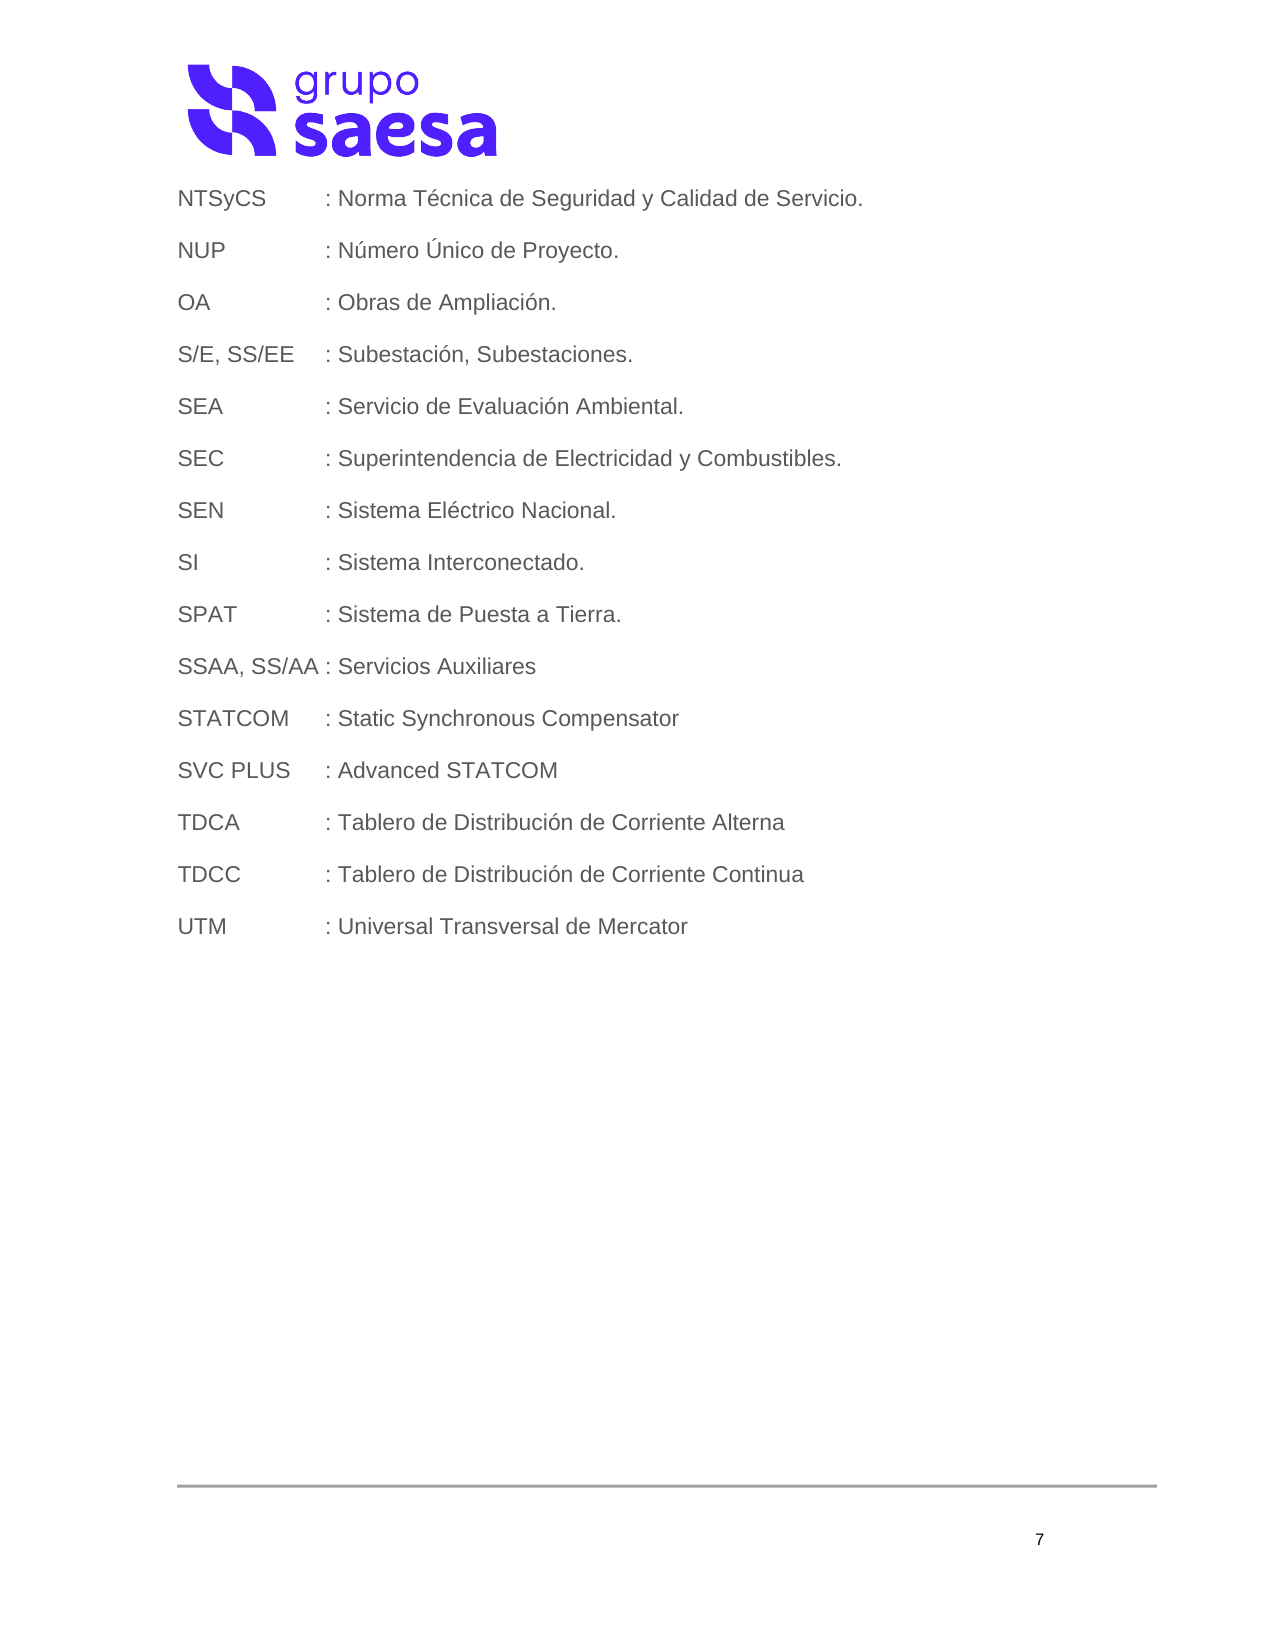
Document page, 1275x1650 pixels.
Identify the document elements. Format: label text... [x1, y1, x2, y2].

text SEA : Servicio de Evaluación Ambiental. [177, 393, 1157, 419]
text SI : Sistema Interconectado. [177, 549, 1157, 575]
text SPAT : Sistema de Puesta a Tierra. [177, 601, 1157, 627]
text SEC : Superintendencia de Electricidad y Combustibles. [177, 445, 1157, 471]
text STATCOM : Static Synchronous Compensator [177, 705, 1157, 731]
text TDCA : Tablero de Distribución de Corriente Alterna [177, 809, 1157, 835]
text S/E, SS/EE : Subestación, Subestaciones. [177, 341, 1157, 367]
picture [177, 56, 506, 160]
text NTSyCS : Norma Técnica de Seguridad y Calidad de Servicio. [177, 185, 1157, 211]
text SVC PLUS : Advanced STATCOM [177, 757, 1157, 783]
text OA : Obras de Ampliación. [177, 289, 1157, 315]
text SSAA, SS/AA : Servicios Auxiliares [177, 653, 1157, 679]
text NUP : Número Único de Proyecto. [177, 237, 1157, 263]
text UTM : Universal Transversal de Mercator [177, 913, 1157, 939]
text TDCC : Tablero de Distribución de Corriente Continua [177, 861, 1157, 887]
text SEN : Sistema Eléctrico Nacional. [177, 497, 1157, 523]
